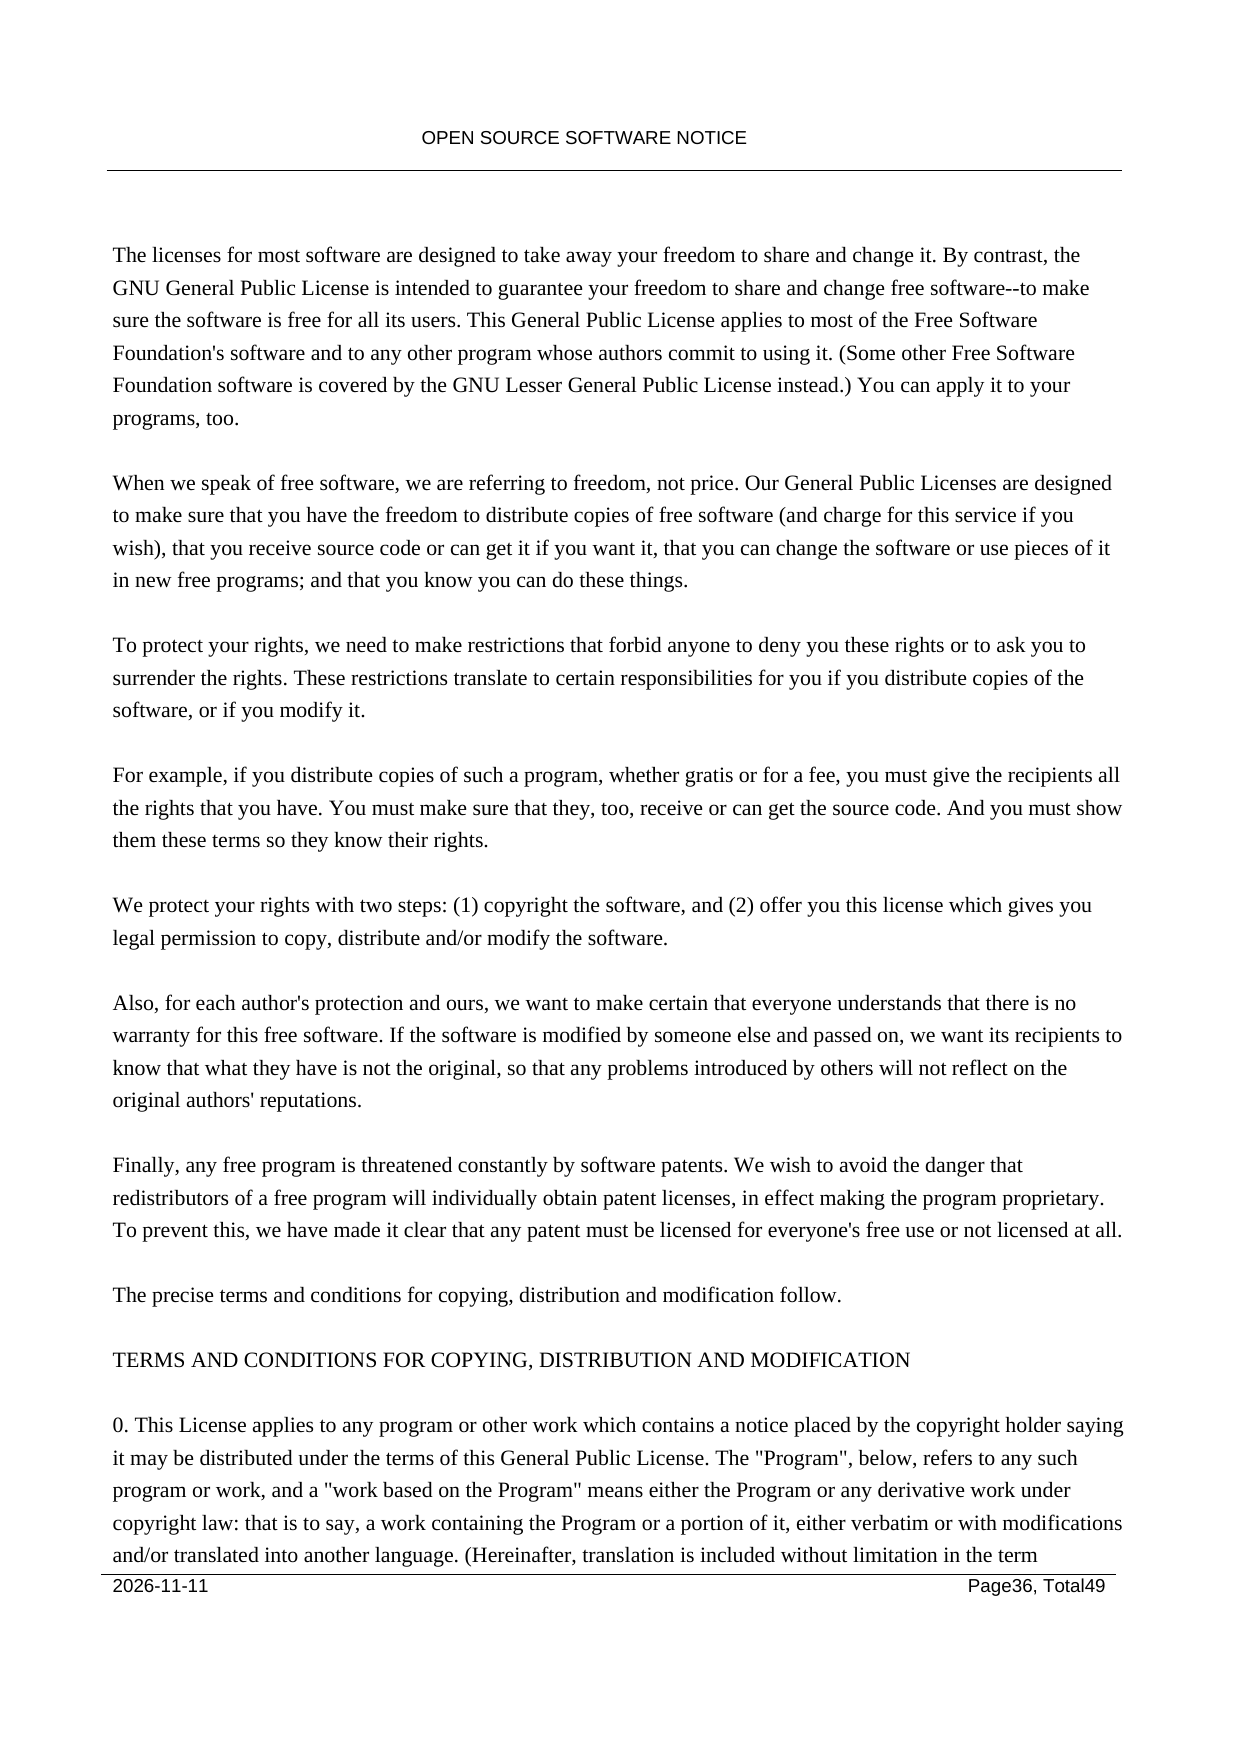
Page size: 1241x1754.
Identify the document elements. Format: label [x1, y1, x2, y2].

text [112, 206, 1128, 1571]
